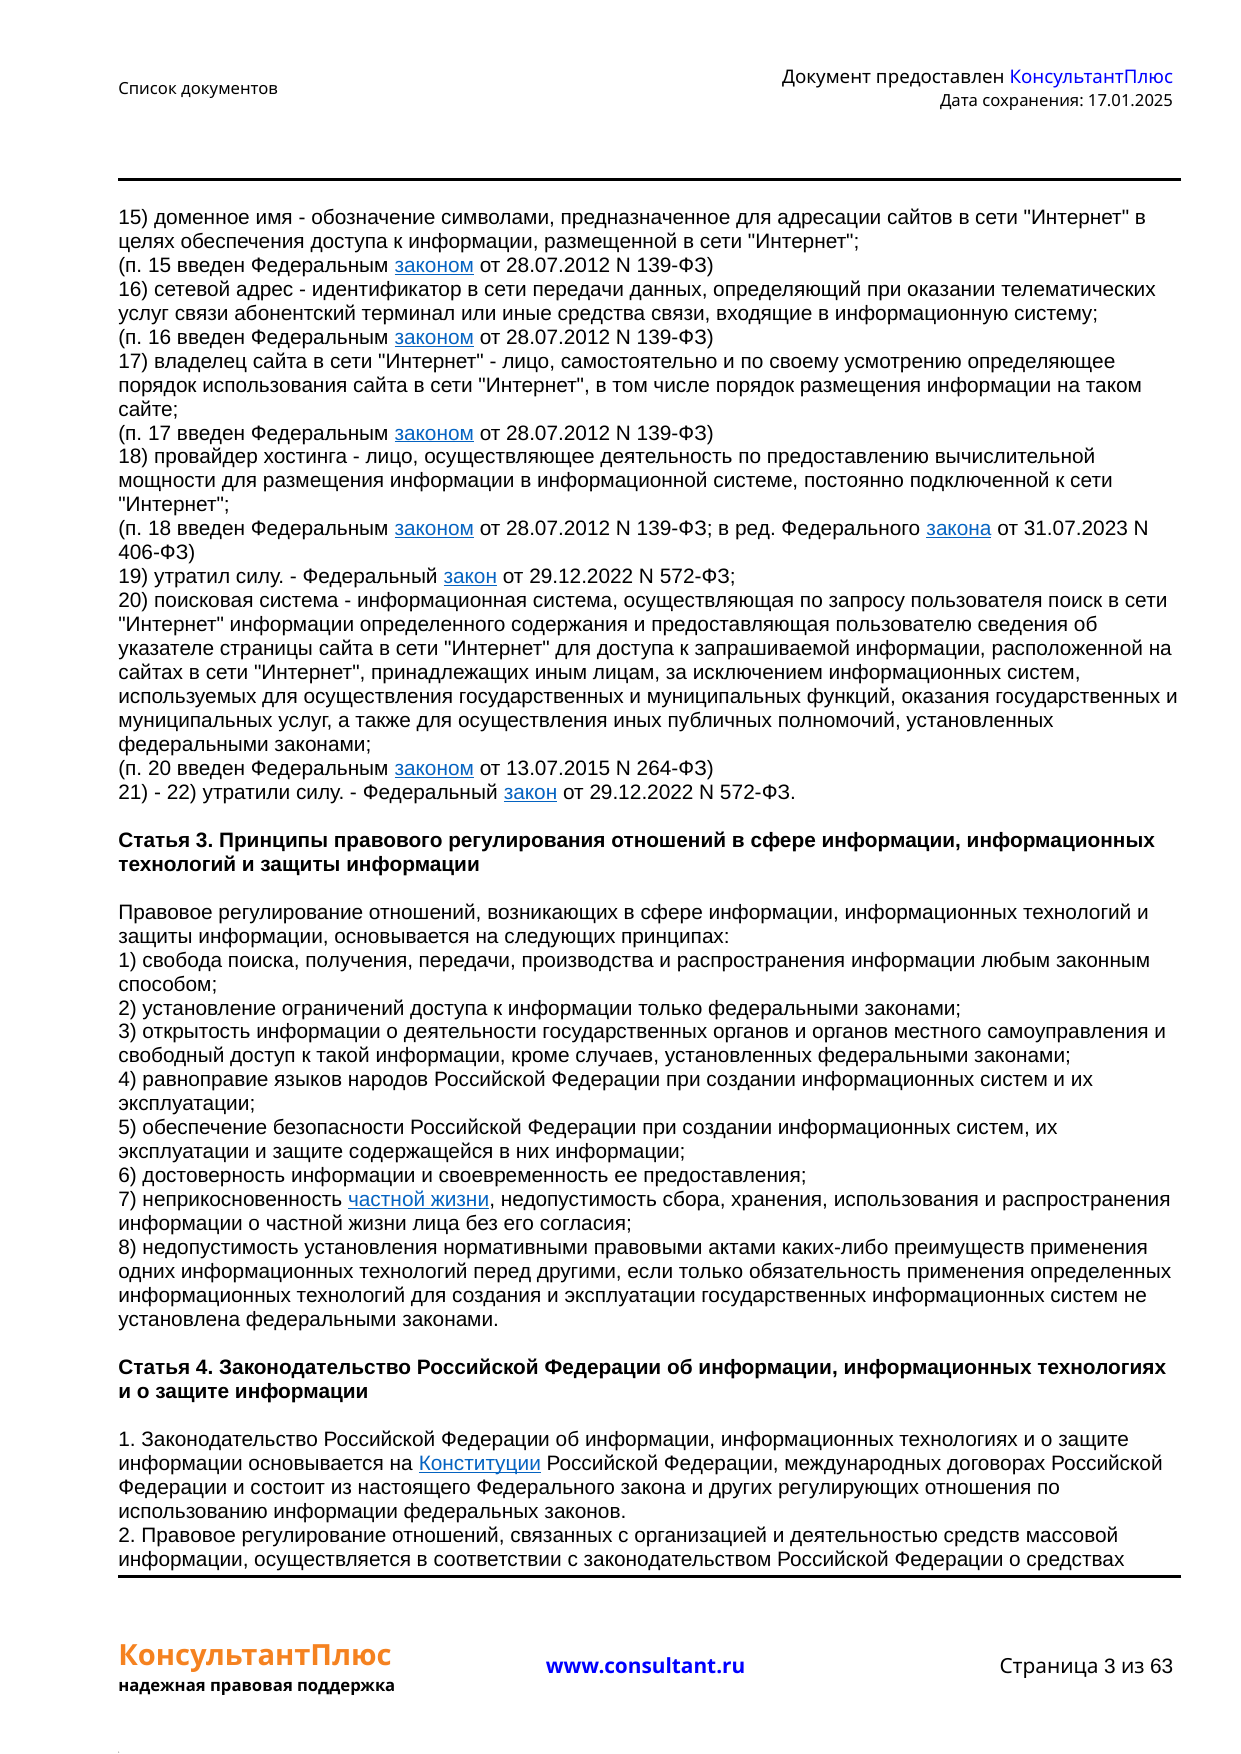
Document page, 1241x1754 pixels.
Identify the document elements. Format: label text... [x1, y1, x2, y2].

text 19) утратил силу. - Федеральный закон от 29.12.2022 N 572-ФЗ; [118, 564, 1181, 588]
text Статья 3. Принципы правового регулирования отношений в сфере информации, информационных технологий и защиты информации [118, 828, 1181, 876]
text 6) достоверность информации и своевременность ее предоставления; [118, 1163, 1181, 1187]
text 7) неприкосновенность частной жизни, недопустимость сбора, хранения, использования и распространения информации о частной жизни лица без его согласия; [118, 1187, 1181, 1235]
text 16) сетевой адрес - идентификатор в сети передачи данных, определяющий при оказании телематических услуг связи абонентский терминал или иные средства связи, входящие в информационную систему; [118, 277, 1181, 324]
text 2) установление ограничений доступа к информации только федеральными законами; [118, 995, 1181, 1019]
text 15) доменное имя - обозначение символами, предназначенное для адресации сайтов в сети "Интернет" в целях обеспечения доступа к информации, размещенной в сети "Интернет"; [118, 205, 1181, 253]
text 3) открытость информации о деятельности государственных органов и органов местного самоуправления и свободный доступ к такой информации, кроме случаев, установленных федеральными законами; [118, 1019, 1181, 1067]
text 21) - 22) утратили силу. - Федеральный закон от 29.12.2022 N 572-ФЗ. [118, 780, 1181, 804]
text 20) поисковая система - информационная система, осуществляющая по запросу пользователя поиск в сети "Интернет" информации определенного содержания и предоставляющая пользователю сведения об указателе страницы сайта в сети "Интернет" для доступа к запрашиваемой информации, расположенной на сайтах в сети "Интернет", принадлежащих иным лицам, за исключением информационных систем, используемых для осуществления государственных и муниципальных функций, оказания государственных и муниципальных услуг, а также для осуществления иных публичных полномочий, установленных федеральными законами; [118, 588, 1181, 756]
text 17) владелец сайта в сети "Интернет" - лицо, самостоятельно и по своему усмотрению определяющее порядок использования сайта в сети "Интернет", в том числе порядок размещения информации на таком сайте; [118, 348, 1181, 420]
text (п. 17 введен Федеральным законом от 28.07.2012 N 139-ФЗ) [118, 420, 1181, 444]
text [118, 1522, 1181, 1570]
text (п. 18 введен Федеральным законом от 28.07.2012 N 139-ФЗ; в ред. Федерального закона от 31.07.2023 N 406-ФЗ) [118, 516, 1181, 564]
text Статья 4. Законодательство Российской Федерации об информации, информационных технологиях и о защите информации [118, 1355, 1181, 1403]
text 8) недопустимость установления нормативными правовыми актами каких-либо преимуществ применения одних информационных технологий перед другими, если только обязательность применения определенных информационных технологий для создания и эксплуатации государственных информационных систем не установлена федеральными законами. [118, 1235, 1181, 1331]
text Правовое регулирование отношений, возникающих в сфере информации, информационных технологий и защиты информации, основывается на следующих принципах: [118, 899, 1181, 947]
text 4) равноправие языков народов Российской Федерации при создании информационных систем и их эксплуатации; [118, 1067, 1181, 1115]
text (п. 16 введен Федеральным законом от 28.07.2012 N 139-ФЗ) [118, 324, 1181, 348]
text (п. 15 введен Федеральным законом от 28.07.2012 N 139-ФЗ) [118, 253, 1181, 277]
text (п. 20 введен Федеральным законом от 13.07.2015 N 264-ФЗ) [118, 756, 1181, 780]
text 1. Законодательство Российской Федерации об информации, информационных технологиях и о защите информации основывается на Конституции Российской Федерации, международных договорах Российской Федерации и состоит из настоящего Федерального закона и других регулирующих отношения по использованию информации федеральных законов. [118, 1427, 1181, 1522]
text 1) свобода поиска, получения, передачи, производства и распространения информации любым законным способом; [118, 947, 1181, 995]
text 18) провайдер хостинга - лицо, осуществляющее деятельность по предоставлению вычислительной мощности для размещения информации в информационной системе, постоянно подключенной к сети "Интернет"; [118, 444, 1181, 516]
text 5) обеспечение безопасности Российской Федерации при создании информационных систем, их эксплуатации и защите содержащейся в них информации; [118, 1115, 1181, 1163]
